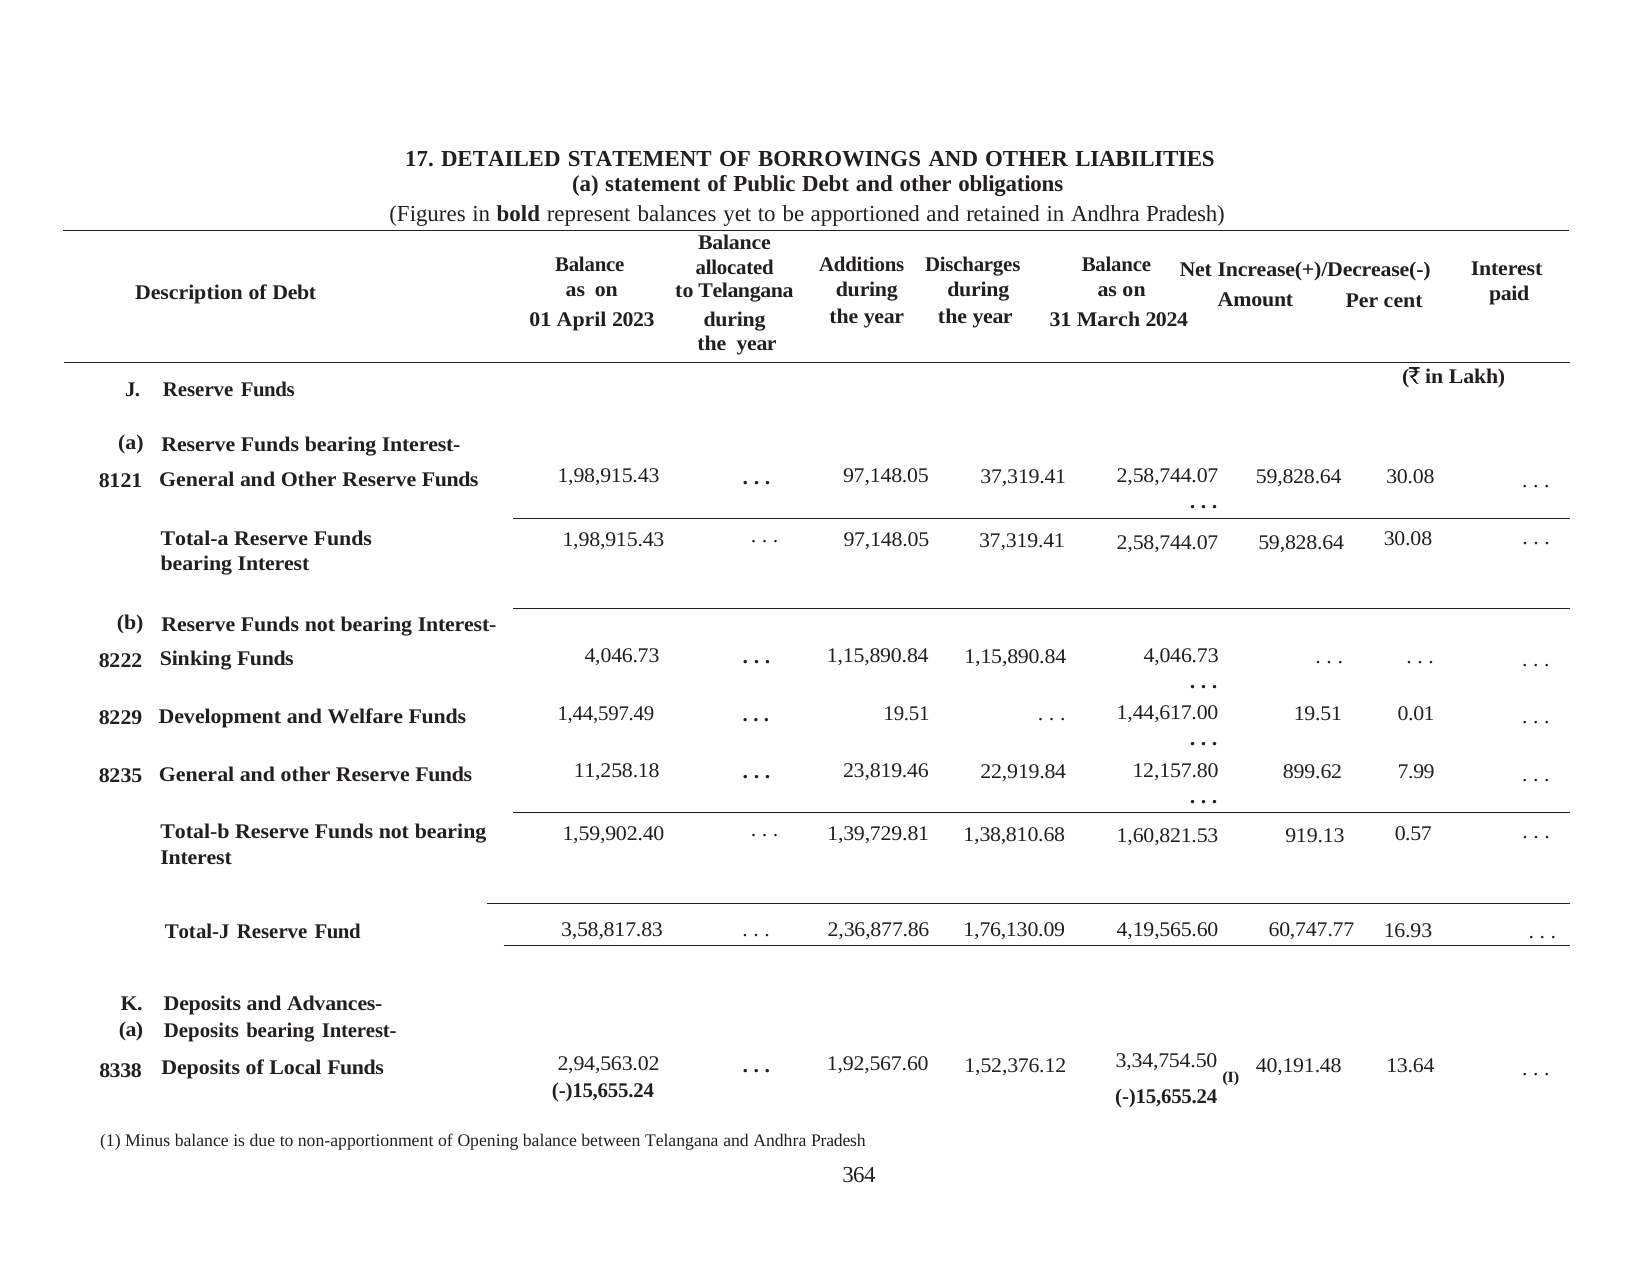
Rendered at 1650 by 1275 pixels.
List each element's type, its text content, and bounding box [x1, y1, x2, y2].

text (1) Minus balance is due to non-apportionment of Opening balance between Telangana and Andhra Pradesh [100, 1130, 1575, 1150]
text Interest paid [1471, 255, 1545, 305]
text the year [829, 312, 904, 326]
text (-)15,655.24 [37, 1084, 1217, 1108]
text Net Increase(+)/Decrease(-) Amount Per cent [1179, 250, 1433, 312]
text during [703, 312, 778, 330]
text Discharges during [925, 252, 1026, 301]
text Additions during [819, 252, 909, 301]
text 01 April 2023 [37, 312, 654, 330]
text Description of Debt [135, 287, 319, 303]
text Balance allocated [692, 231, 776, 279]
text the year [938, 312, 1013, 326]
text Balance as on [555, 252, 629, 301]
text the year [697, 331, 778, 355]
picture [1409, 367, 1420, 384]
text Balance as on [1082, 252, 1155, 301]
text to Telangana [674, 280, 795, 302]
text 31 March 2024 [1049, 312, 1575, 330]
